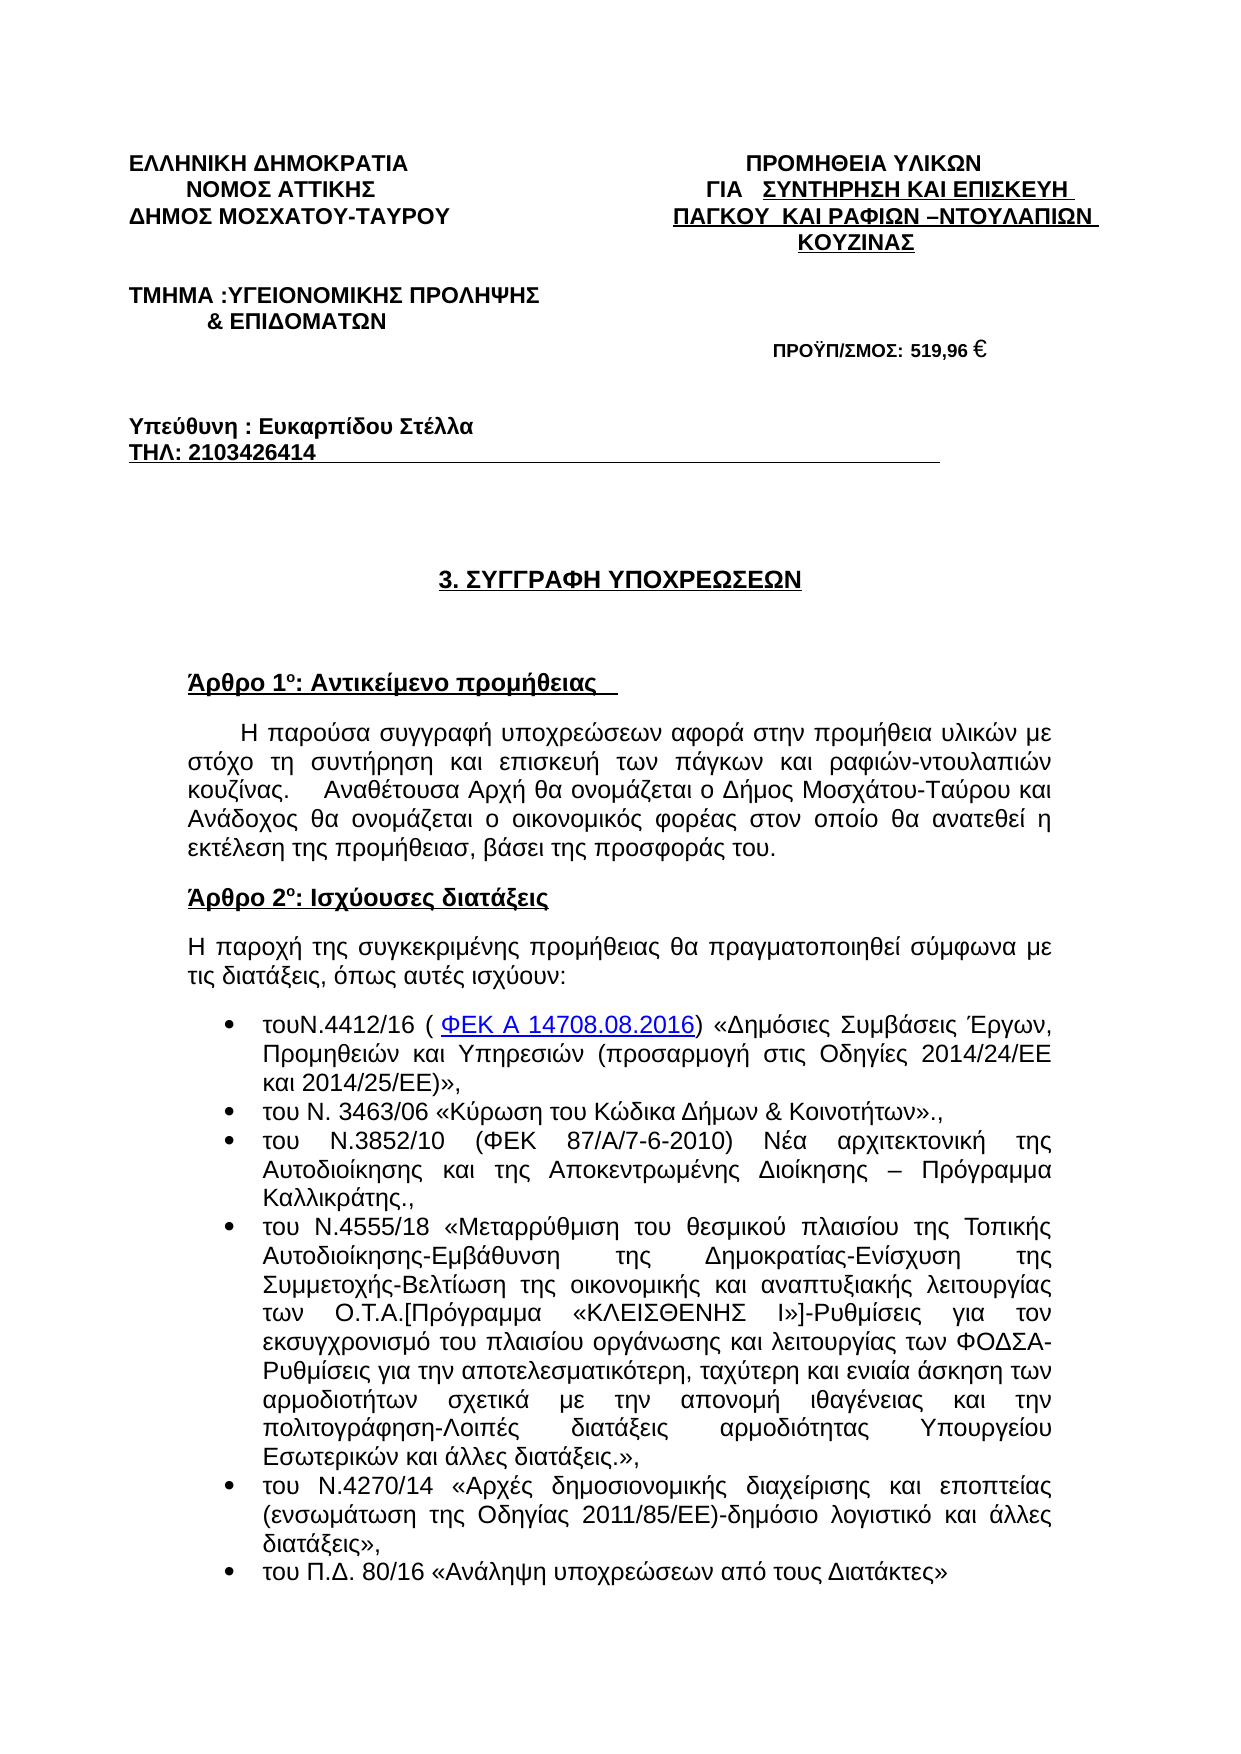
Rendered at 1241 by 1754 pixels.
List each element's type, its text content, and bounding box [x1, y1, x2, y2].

text Η παροχή της συγκεκριμένης προμήθειας θα πραγματοποιηθεί σύμφωνα με τις διατάξεις, όπως αυτές ισχύουν: [187, 932, 1053, 990]
text Άρθρο 1ο: Αντικείμενο προμήθειας [187, 668, 1053, 697]
text ΠΡΟΫΠ/ΣΜΟΣ: 519,96 € [128, 334, 1053, 363]
text Η παρούσα συγγραφή υποχρεώσεων αφορά στην προμήθεια υλικών με στόχο τη συντήρηση και επισκευή των πάγκων και ραφιών-ντουλαπιών κουζίνας. Αναθέτουσα Αρχή θα ονομάζεται ο Δήμος Μοσχάτου-Ταύρου και Ανάδοχος θα ονομάζεται ο οικονομικός φορέας στον οποίο θα ανατεθεί η εκτέλεση της προμήθειασ, βάσει της προσφοράς του. [187, 718, 1053, 862]
list τουΝ.4412/16 ( ΦΕΚ Α 14708.08.2016) «Δημόσιες Συμβάσεις Έργων, Προμηθειών και Υπηρεσιών (προσαρμογή στις Οδηγίες 2014/24/ΕΕ και 2014/25/ΕΕ)», [225, 1011, 1053, 1097]
list του Ν.3852/10 (ΦΕΚ 87/Α/7-6-2010) Νέα αρχιτεκτονική της Αυτοδιοίκησης και της Αποκεντρωμένης Διοίκησης – Πρόγραμμα Καλλικράτης., [225, 1126, 1053, 1212]
text & ΕΠΙΔΟΜΑΤΩΝ [187, 308, 1053, 334]
text ΚΟΥΖΙΝΑΣ [128, 229, 1132, 255]
text ΔΗΜΟΣ ΜΟΣΧΑΤΟΥ-TAΥΡΟΥ ΠΑΓΚΟΥ ΚΑΙ ΡΑΦΙΩΝ –ΝΤΟΥΛΑΠΙΩΝ [128, 203, 1132, 229]
text NOMOΣ ΑΤΤΙΚΗΣ ΓΙΑ ΣΥΝΤΗΡΗΣΗ ΚΑΙ ΕΠΙΣΚΕΥΗ [128, 176, 1132, 203]
text ΤΗΛ: 2103426414 [128, 439, 1053, 466]
list του Π.Δ. 80/16 «Ανάληψη υποχρεώσεων από τους Διατάκτες» [225, 1557, 1053, 1586]
list του Ν.4270/14 «Αρχές δημοσιονομικής διαχείρισης και εποπτείας (ενσωμάτωση της Οδηγίας 2011/85/ΕΕ)-δημόσιο λογιστικό και άλλες διατάξεις», [225, 1471, 1053, 1557]
list του Ν. 3463/06 «Κύρωση του Κώδικα Δήμων & Κοινοτήτων»., [225, 1097, 1053, 1126]
list του Ν.4555/18 «Μεταρρύθμιση του θεσμικού πλαισίου της Τοπικής Αυτοδιοίκησης-Εμβάθυνση της Δημοκρατίας-Ενίσχυση της Συμμετοχής-Βελτίωση της οικονομικής και αναπτυξιακής λειτουργίας των Ο.Τ.Α.[Πρόγραμμα «ΚΛΕΙΣΘΕΝΗΣ Ι»]-Ρυθμίσεις για τον εκσυγχρονισμό του πλαισίου οργάνωσης και λειτουργίας των ΦΟΔΣΑ-Ρυθμίσεις για την αποτελεσματικότερη, ταχύτερη και ενιαία άσκηση των αρμοδιοτήτων σχετικά με την απονομή ιθαγένειας και την πολιτογράφηση-Λοιπές διατάξεις αρμοδιότητας Υπουργείου Εσωτερικών και άλλες διατάξεις.», [225, 1212, 1053, 1471]
text Άρθρο 2ο: Ισχύουσες διατάξεις [187, 883, 1053, 911]
text 3. ΣΥΓΓΡΑΦΗ ΥΠΟΧΡΕΩΣΕΩΝ [187, 565, 1053, 594]
text ΤΜΗΜΑ :ΥΓΕΙΟΝΟΜΙΚΗΣ ΠΡΟΛΗΨΗΣ [128, 282, 1053, 308]
text ΕΛΛΗΝΙΚΗ ΔΗΜΟΚΡΑΤΙΑ ΠΡΟΜΗΘΕΙΑ ΥΛΙΚΩΝ [128, 150, 1132, 176]
text Υπεύθυνη : Ευκαρπίδου Στέλλα [128, 413, 1053, 439]
